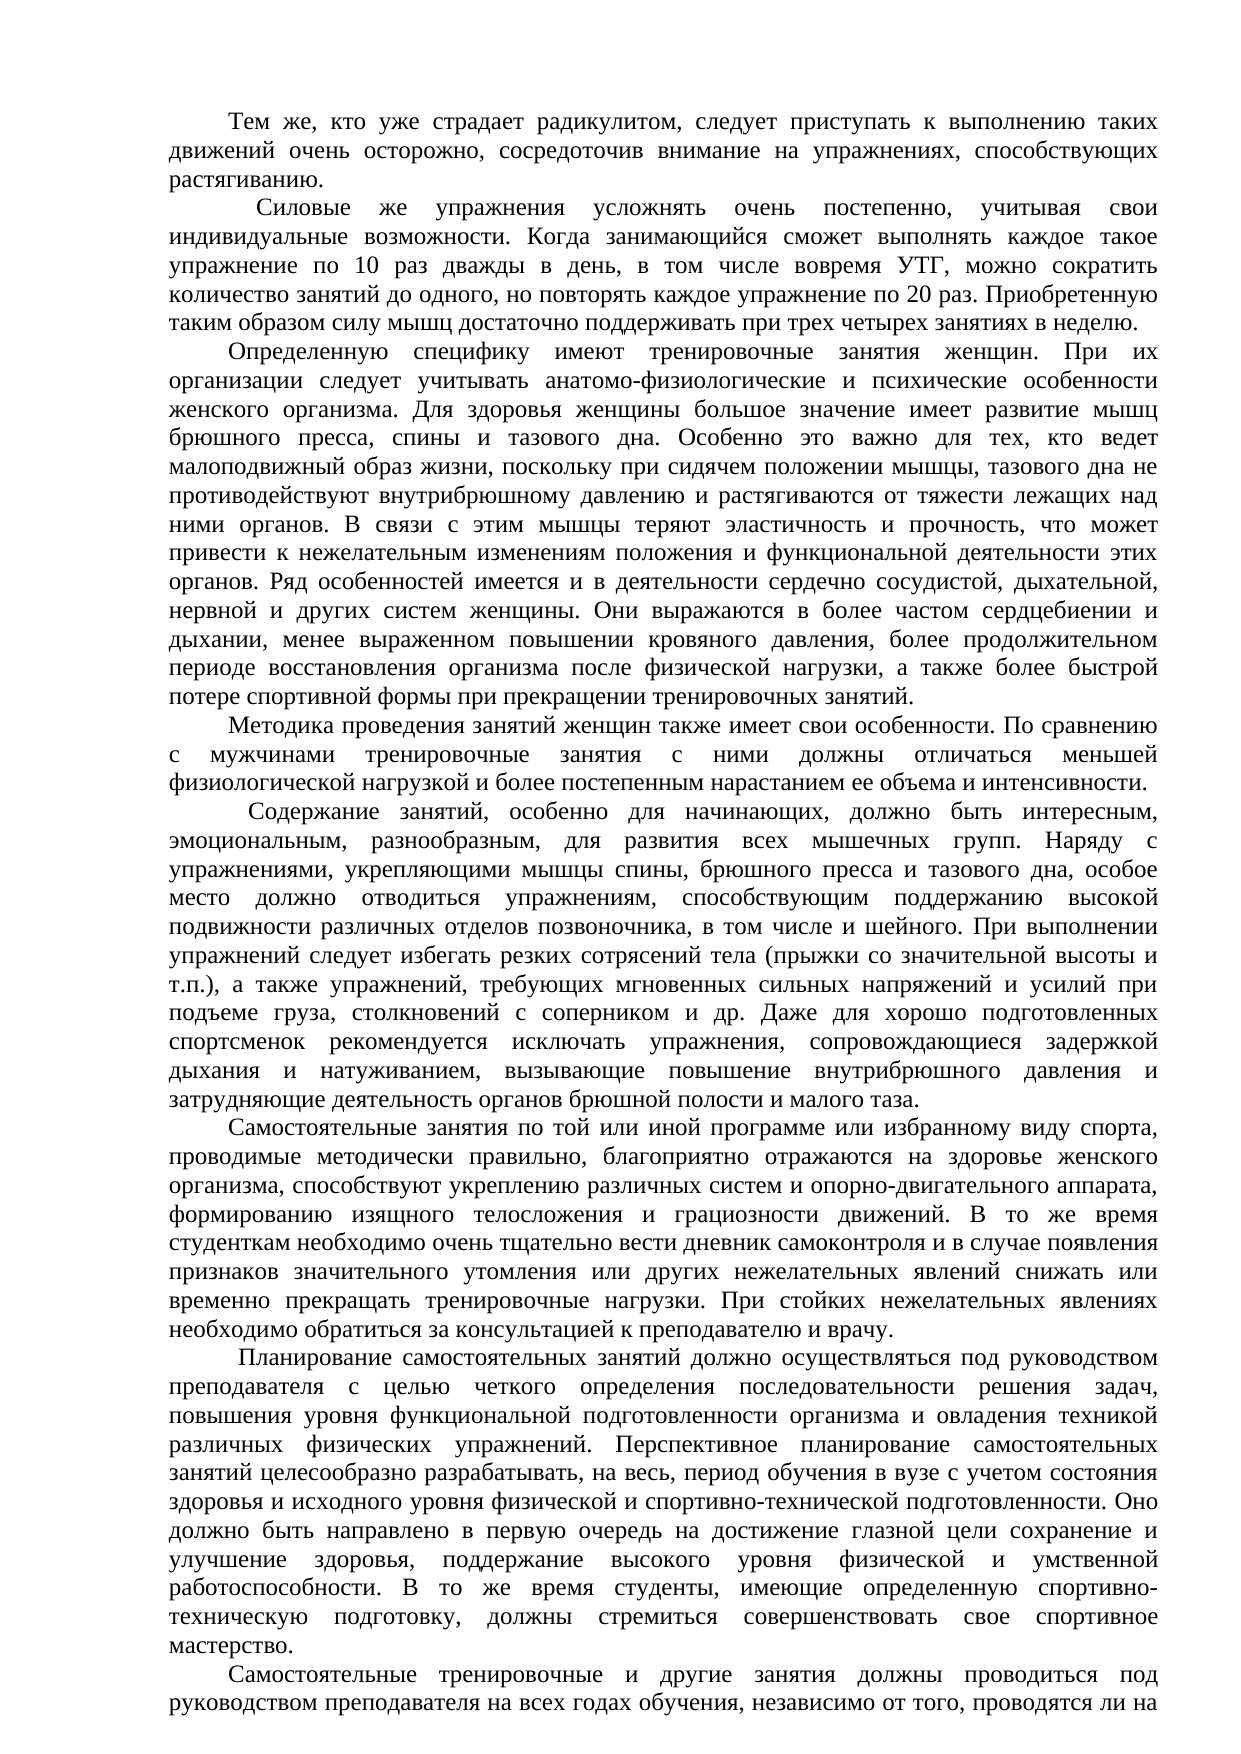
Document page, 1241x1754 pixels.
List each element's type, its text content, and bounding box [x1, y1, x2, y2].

text Планирование самостоятельных занятий должно осуществляться под руководством преподавателя с целью четкого определения последовательности решения задач, повышения уровня функциональной подготовленности организма и овладения техникой различных физических упражнений. Перспективное планирование самостоятельных занятий целесообразно разрабатывать, на весь, период обучения в вузе с учетом состояния здоровья и исходного уровня физической и спортивно-технической подготовленности. Оно должно быть направлено в первую очередь на достижение глазной цели сохранение и улучшение здоровья, поддержание высокого уровня физической и умственной работоспособности. В то же время студенты, имеющие определенную спортивно-техническую подготовку, должны стремиться совершенствовать свое спортивное мастерство. [169, 1342, 1159, 1659]
text Определенную специфику имеют тренировочные занятия женщин. При их организации следует учитывать анатомо-физиологические и психические особенности женского организма. Для здоровья женщины большое значение имеет развитие мышц брюшного пресса, спины и тазового дна. Особенно это важно для тех, кто ведет малоподвижный образ жизни, поскольку при сидячем положении мышцы, тазового дна не противодействуют внутрибрюшному давлению и растягиваются от тяжести лежащих над ними органов. В связи с этим мышцы теряют эластичность и прочность, что может привести к нежелательным изменениям положения и функциональной деятельности этих органов. Ряд особенностей имеется и в деятельности сердечно сосудистой, дыхательной, нервной и других систем женщины. Они выражаются в более частом сердцебиении и дыхании, менее выраженном повышении кровяного давления, более продолжительном периоде восстановления организма после физической нагрузки, а также более быстрой потере спортивной формы при прекращении тренировочных занятий. [169, 336, 1159, 710]
text Самостоятельные занятия по той или иной программе или избранному виду спорта, проводимые методически правильно, благоприятно отражаются на здоровье женского организма, способствуют укреплению различных систем и опорно-двигательного аппарата, формированию изящного телосложения и грациозности движений. В то же время студенткам необходимо очень тщательно вести дневник самоконтроля и в случае появления признаков значительного утомления или других нежелательных явлений снижать или временно прекращать тренировочные нагрузки. При стойких нежелательных явлениях необходимо обратиться за консультацией к преподавателю и врачу. [169, 1112, 1159, 1342]
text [169, 1659, 1159, 1716]
text Методика проведения занятий женщин также имеет свои особенности. По сравнению с мужчинами тренировочные занятия с ними должны отличаться меньшей физиологической нагрузкой и более постепенным нарастанием ее объема и интенсивности. [169, 710, 1159, 796]
text Силовые же упражнения усложнять очень постепенно, учитывая свои индивидуальные возможности. Когда занимающийся сможет выполнять каждое такое упражнение по 10 раз дважды в день, в том числе вовремя УТГ, можно сократить количество занятий до одного, но повторять каждое упражнение по 20 раз. Приобретенную таким образом силу мышц достаточно поддерживать при трех четырех занятиях в неделю. [169, 192, 1159, 336]
text Тем же, кто уже страдает радикулитом, следует приступать к выполнению таких движений очень осторожно, сосредоточив внимание на упражнениях, способствующих растягиванию. [169, 106, 1159, 192]
text Содержание занятий, особенно для начинающих, должно быть интересным, эмоциональным, разнообразным, для развития всех мышечных групп. Наряду с упражнениями, укрепляющими мышцы спины, брюшного пресса и тазового дна, особое место должно отводиться упражнениям, способствующим поддержанию высокой подвижности различных отделов позвоночника, в том числе и шейного. При выполнении упражнений следует избегать резких сотрясений тела (прыжки со значительной высоты и т.п.), а также упражнений, требующих мгновенных сильных напряжений и усилий при подъеме груза, столкновений с соперником и др. Даже для хорошо подготовленных спортсменок рекомендуется исключать упражнения, сопровождающиеся задержкой дыхания и натуживанием, вызывающие повышение внутрибрюшного давления и затрудняющие деятельность органов брюшной полости и малого таза. [169, 796, 1159, 1112]
